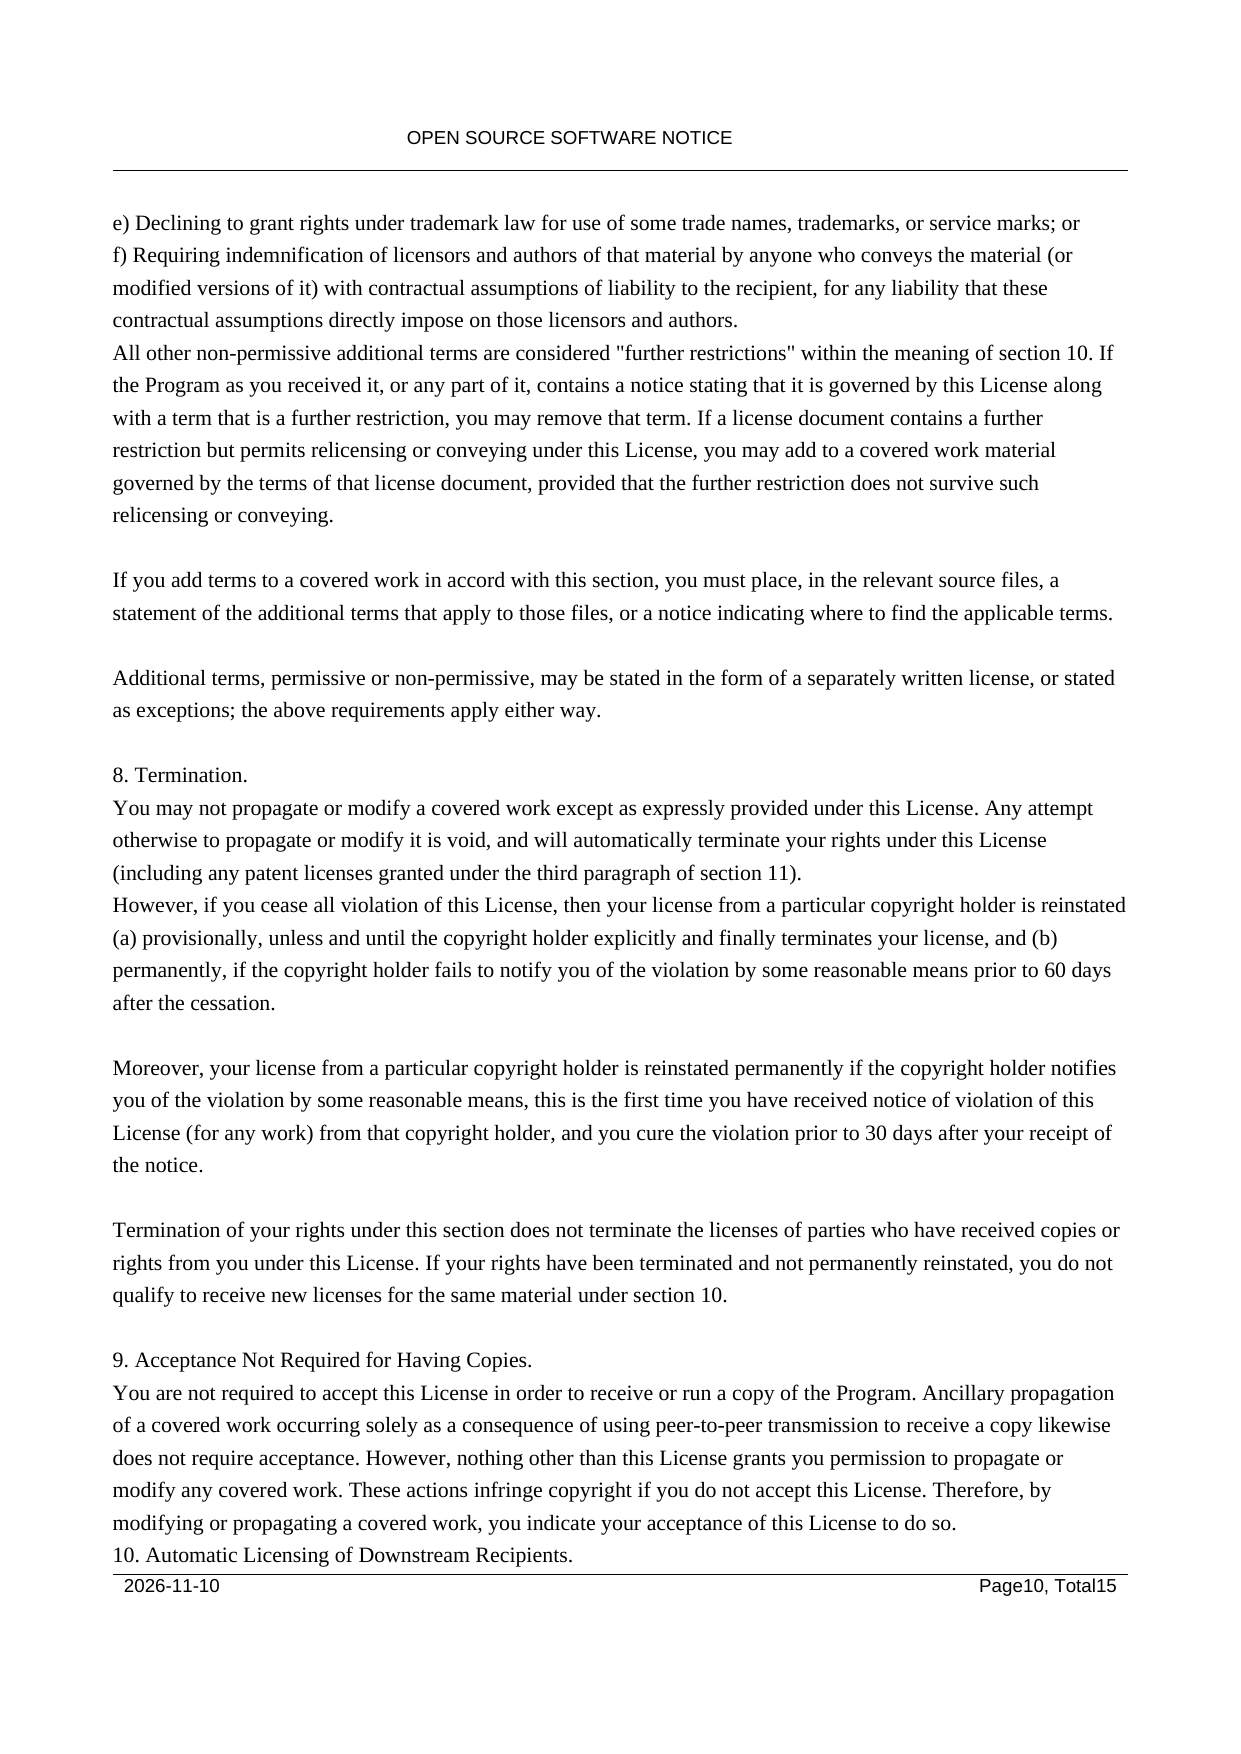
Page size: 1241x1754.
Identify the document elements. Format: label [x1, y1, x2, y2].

text [112, 206, 1128, 1571]
